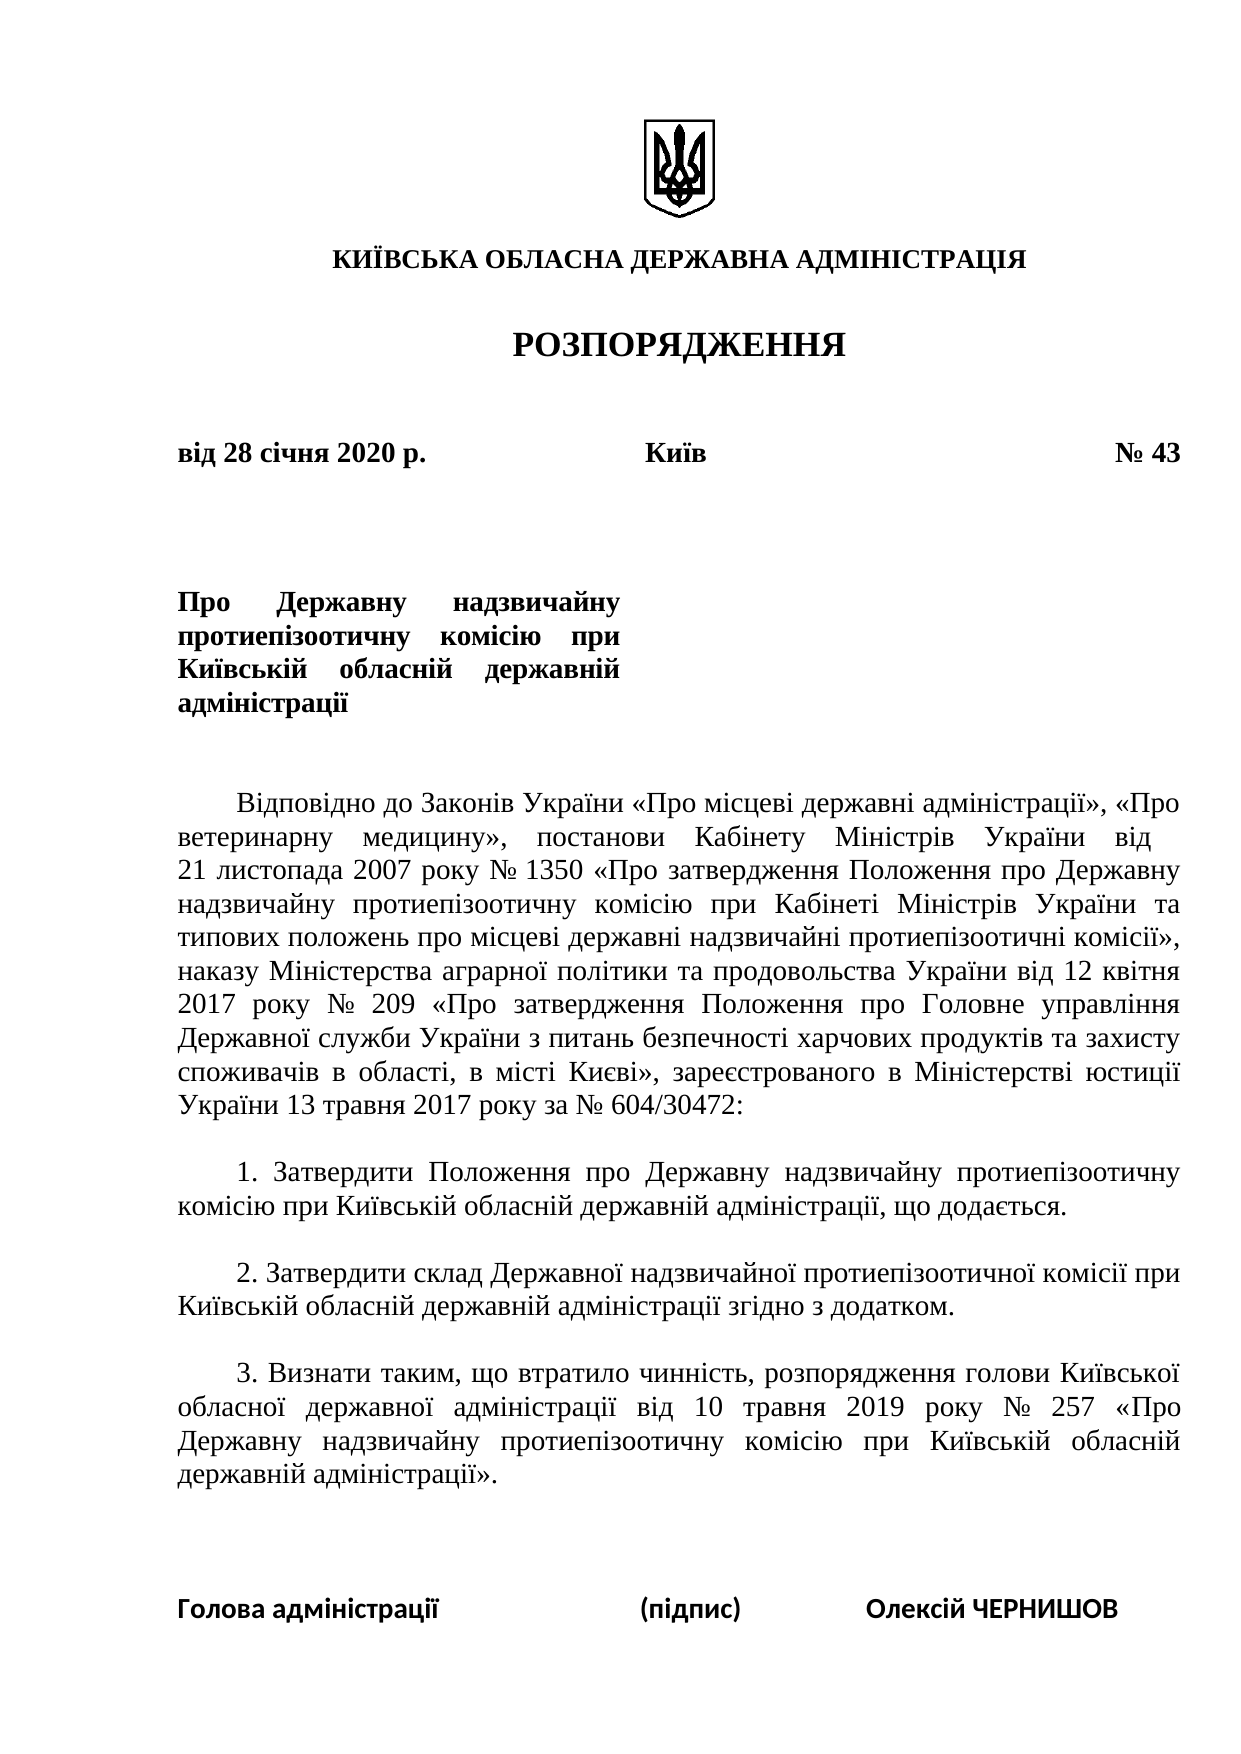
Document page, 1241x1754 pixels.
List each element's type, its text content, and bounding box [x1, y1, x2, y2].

text 1. Затвердити Положення про Державну надзвичайну протиепізоотичну комісію при Київській обласній державній адміністрації, що додається. [177, 1154, 1181, 1221]
subtitle КИЇВСЬКА ОБЛАСНА ДЕРЖАВНА АДМІНІСТРАЦІЯ [177, 243, 1181, 274]
picture [642, 118, 716, 219]
text 3. Визнати таким, що втратило чинність, розпорядження голови Київської обласної державної адміністрації від 10 травня 2019 року № 257 «Про Державну надзвичайну протиепізоотичну комісію при Київській обласній державній адміністрації». [177, 1356, 1181, 1490]
text Про Державну надзвичайну протиепізоотичну комісію при Київській обласній державній адміністрації [177, 584, 620, 718]
text від 28 січня 2020 р. Київ № 43 [177, 442, 1181, 467]
text Відповідно до Законів України «Про місцеві державні адміністрації», «Про ветеринарну медицину», постанови Кабінету Міністрів України від 21 листопада 2007 року № 1350 «Про затвердження Положення про Державну надзвичайну протиепізоотичну комісію при Кабінеті Міністрів України та типових положень про місцеві державні надзвичайні протиепізоотичні комісії», наказу Міністерства аграрної політики та продовольства України від 12 квітня 2017 року № 209 «Про затвердження Положення про Головне управління Державної служби України з питань безпечності харчових продуктів та захисту споживачів в області, в місті Києві», зареєстрованого в Міністерстві юстиції України 13 травня 2017 року за № 604/30472: [177, 785, 1181, 1121]
subtitle РОЗПОРЯДЖЕННЯ [177, 323, 1181, 364]
text 2. Затвердити склад Державної надзвичайної протиепізоотичної комісії при Київській обласній державній адміністрації згідно з додатком. [177, 1255, 1181, 1322]
